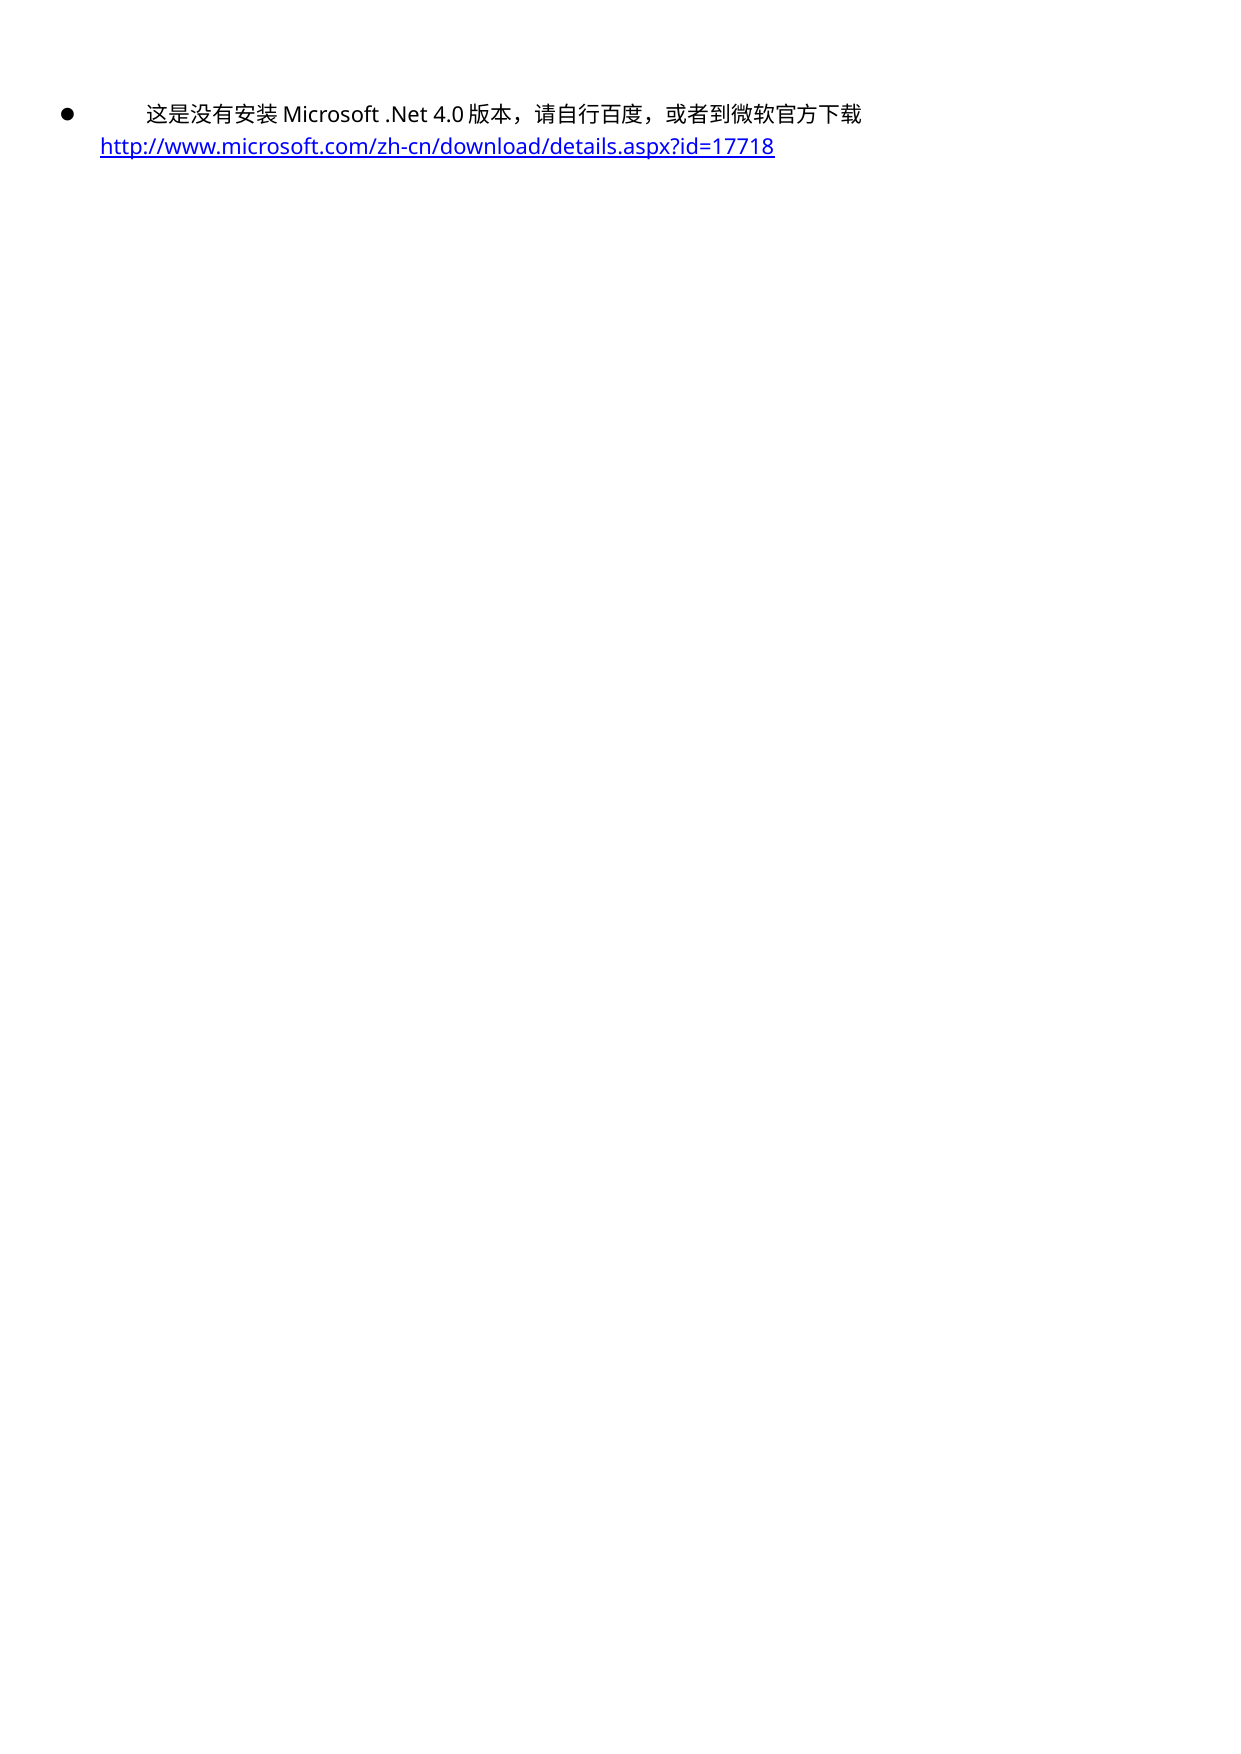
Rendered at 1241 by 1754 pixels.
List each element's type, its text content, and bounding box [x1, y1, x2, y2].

list 这是没有安装Microsoft .Net 4.0版本，请自行百度，或者到微软官方下载 [59, 97, 1181, 129]
text http://www.microsoft.com/zh-cn/download/details.aspx?id=17718 [59, 129, 1181, 162]
